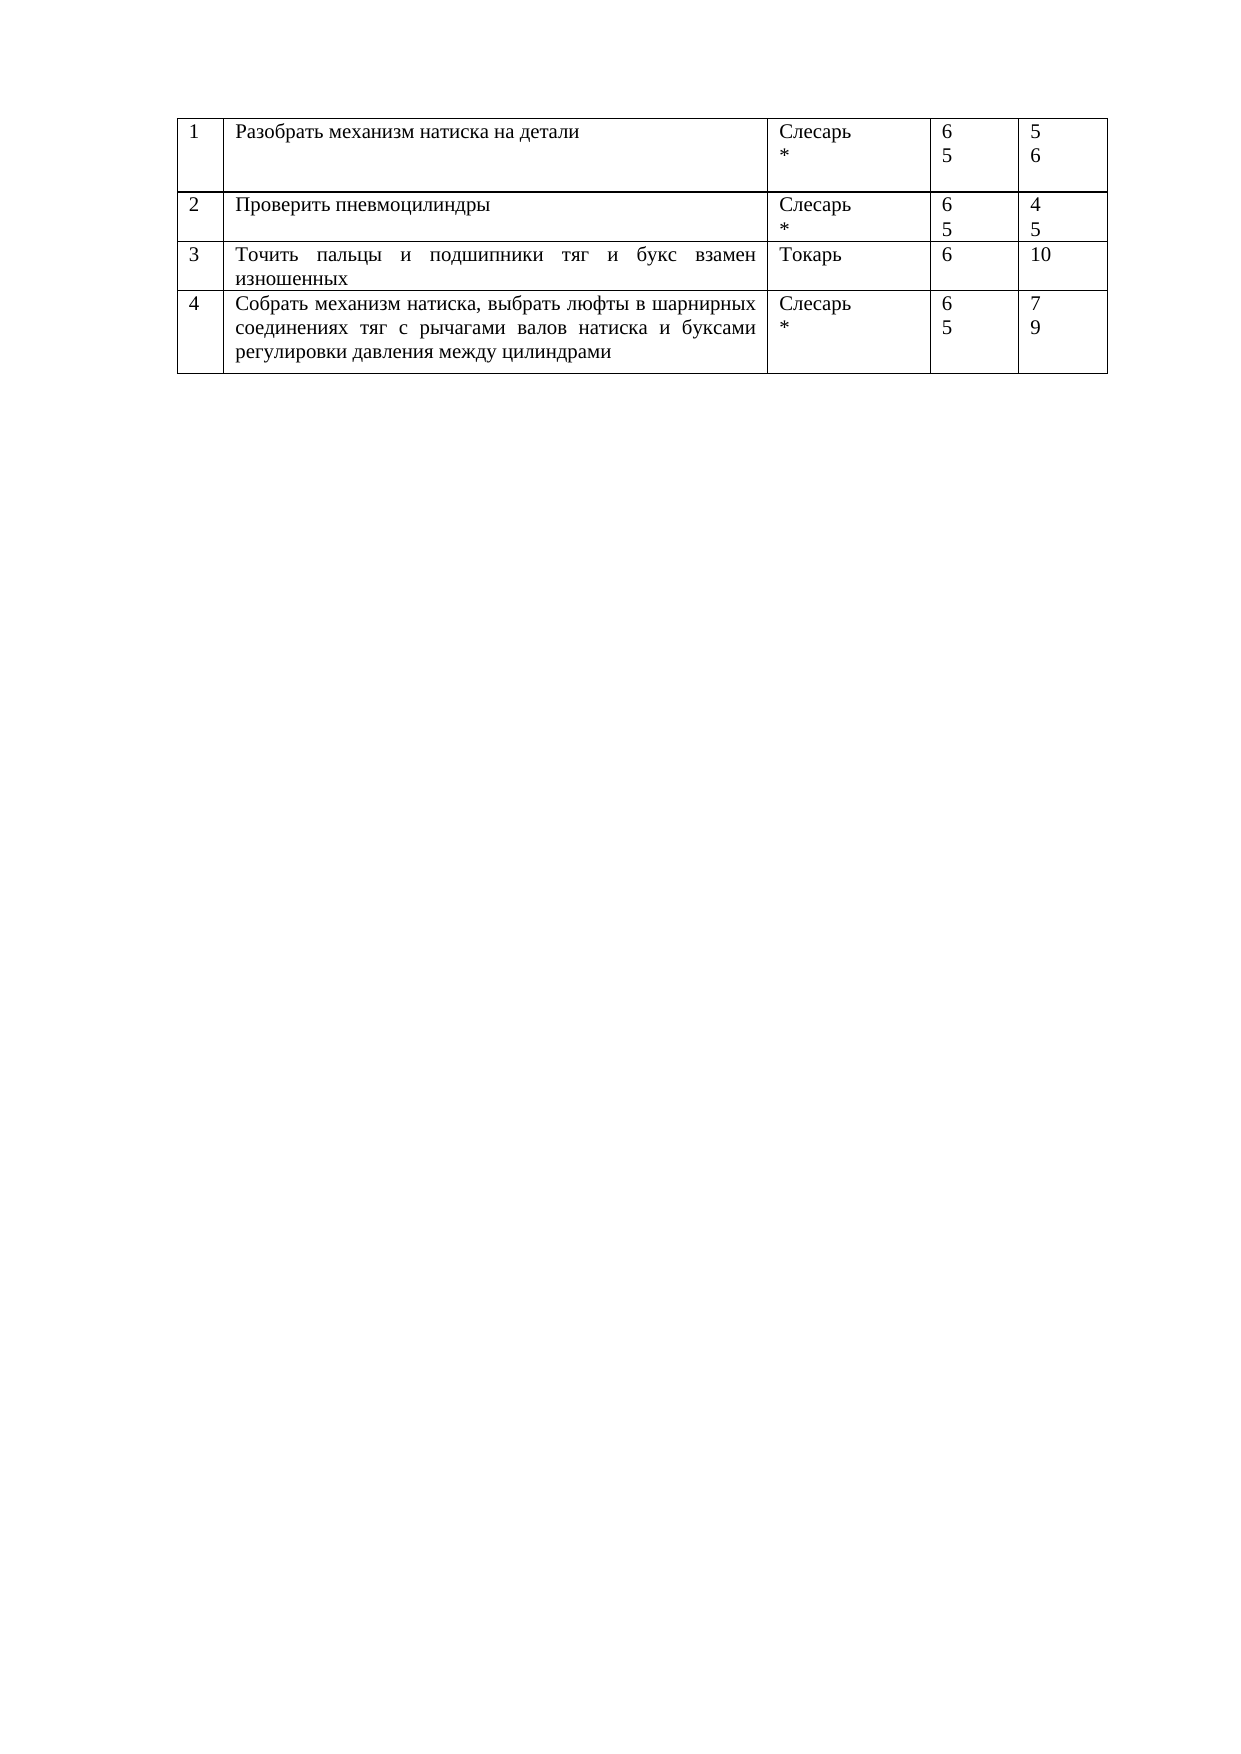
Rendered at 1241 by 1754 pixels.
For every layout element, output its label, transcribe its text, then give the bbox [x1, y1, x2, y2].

table_cell Слесарь * [768, 119, 930, 191]
table_cell Слесарь * [768, 291, 930, 373]
table_cell 4 [178, 291, 223, 373]
table_cell 6 5 [931, 291, 1018, 373]
table_cell 5 6 [1019, 119, 1107, 191]
table_cell Токарь [768, 242, 930, 290]
table_cell 7 9 [1019, 291, 1107, 373]
table_cell 4 5 [1019, 193, 1107, 241]
table_cell 2 [178, 193, 223, 241]
table_cell 6 5 [931, 119, 1018, 191]
table_cell Точить пальцы и подшипники тяг и букс взамен изношенных [224, 242, 767, 290]
table_cell Собрать механизм натиска, выбрать люфты в шарнирных соединениях тяг с рычагами валов натиска и буксами регулировки давления между цилиндрами [224, 291, 767, 373]
table_cell Проверить пневмоцилиндры [224, 193, 767, 241]
table_cell 6 5 [931, 193, 1018, 241]
table_cell Разобрать механизм натиска на детали [224, 119, 767, 191]
table_cell 1 [178, 119, 223, 191]
table_cell 6 [931, 242, 1018, 290]
table_cell Слесарь * [768, 193, 930, 241]
table_cell 3 [178, 242, 223, 290]
table_cell 10 [1019, 242, 1107, 290]
